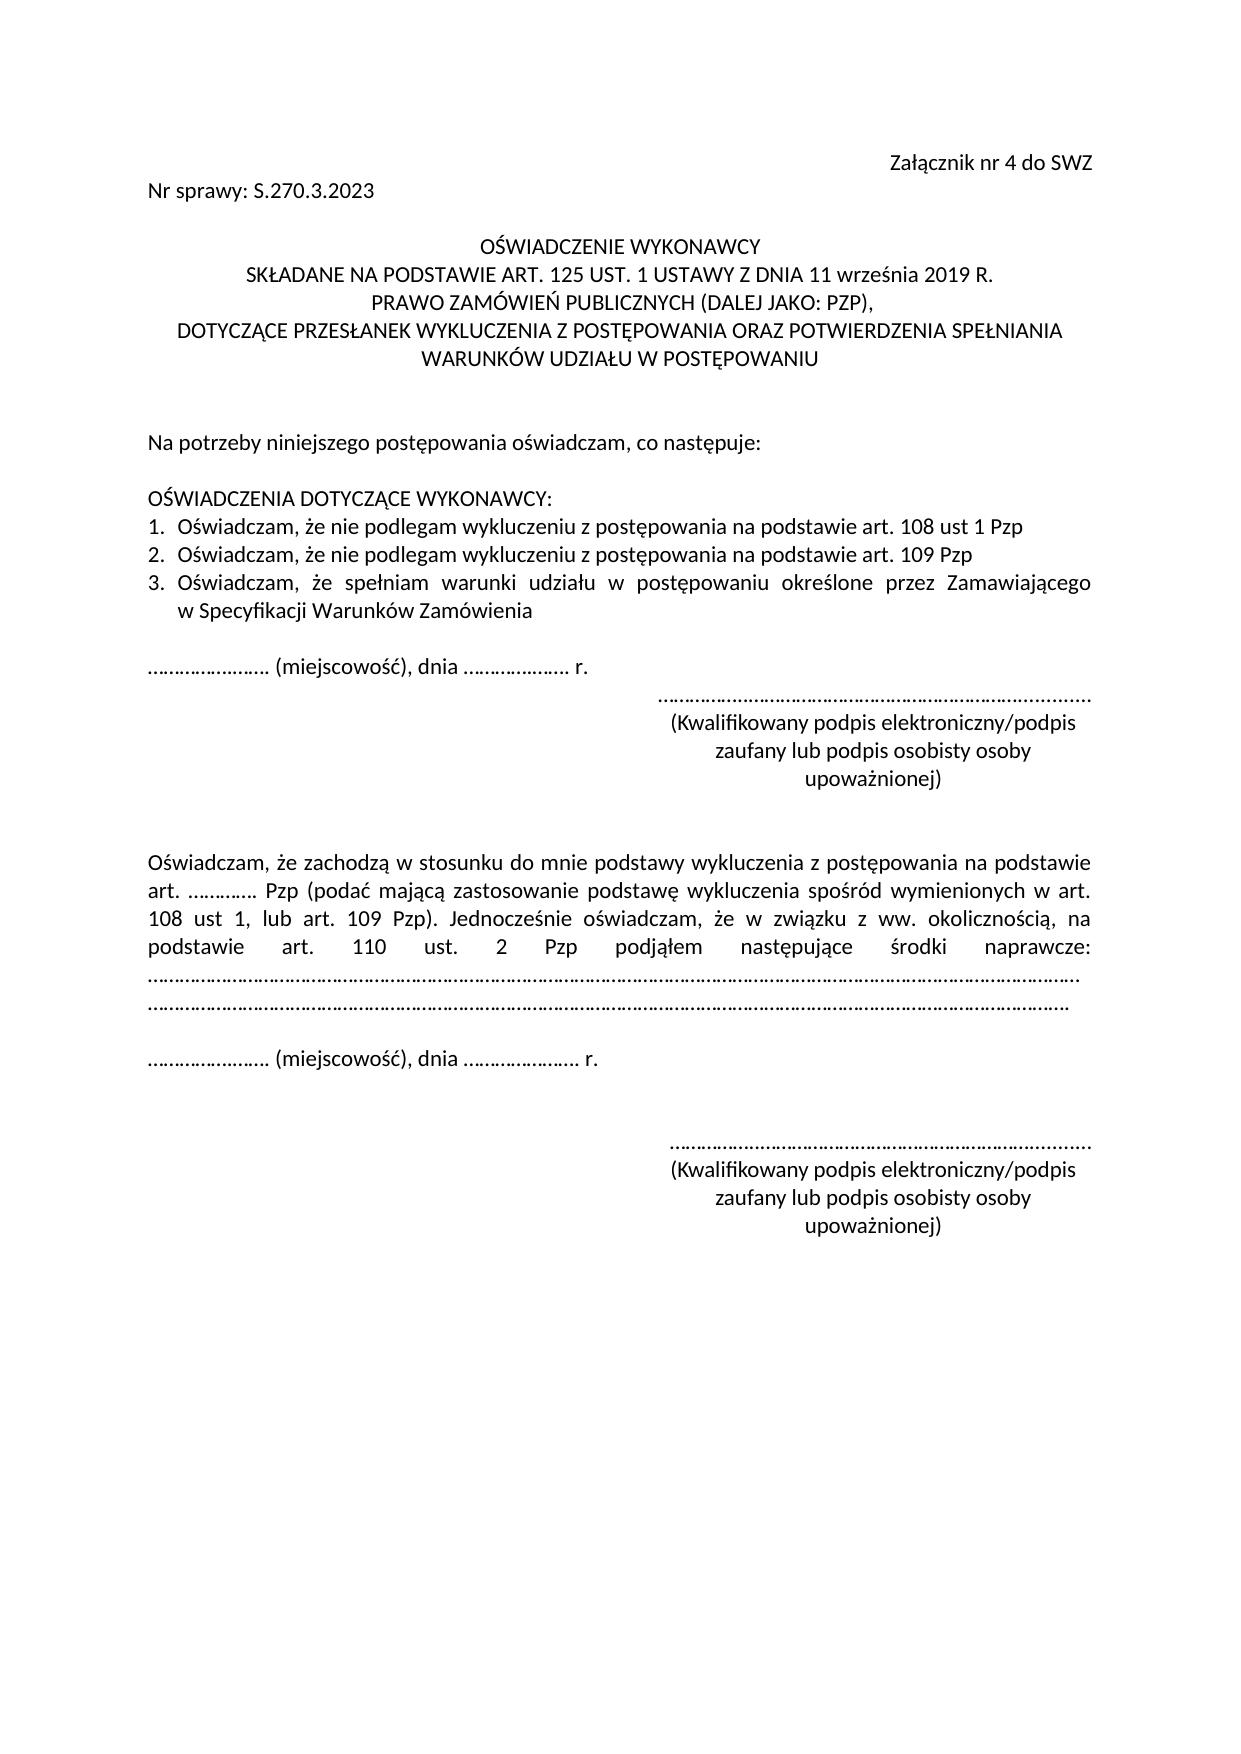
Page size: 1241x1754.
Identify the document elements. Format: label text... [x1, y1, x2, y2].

text OŚWIADCZENIE WYKONAWCY [148, 232, 1092, 260]
list Oświadczam, że nie podlegam wykluczeniu z postępowania na podstawie art. 109 Pzp [148, 540, 1092, 568]
list Oświadczam, że nie podlegam wykluczeniu z postępowania na podstawie art. 108 ust 1 Pzp [148, 512, 1092, 540]
text SKŁADANE NA PODSTAWIE ART. 125 UST. 1 USTAWY Z DNIA 11 września 2019 R. [148, 260, 1092, 288]
text …………….……. (miejscowość), dnia ………….……. r. [148, 652, 1092, 680]
text …………….……. (miejscowość), dnia …………………. r. [148, 1044, 1092, 1072]
text DOTYCZĄCE PRZESŁANEK WYKLUCZENIA Z POSTĘPOWANIA ORAZ POTWIERDZENIA SPEŁNIANIA WARUNKÓW UDZIAŁU W POSTĘPOWANIU [148, 316, 1092, 372]
text ……………..……………………………………………............. [654, 680, 1092, 708]
text (Kwalifikowany podpis elektroniczny/podpis zaufany lub podpis osobisty osoby upoważnionej) [654, 708, 1092, 792]
text Nr sprawy: S.270.3.2023 [148, 176, 1092, 204]
text OŚWIADCZENIA DOTYCZĄCE WYKONAWCY: [148, 484, 1092, 512]
list Oświadczam, że spełniam warunki udziału w postępowaniu określone przez Zamawiającego w Specyfikacji Warunków Zamówienia [148, 568, 1092, 624]
text Oświadczam, że zachodzą w stosunku do mnie podstawy wykluczenia z postępowania na podstawie art. …………. Pzp (podać mającą zastosowanie podstawę wykluczenia spośród wymienionych w art. 108 ust 1, lub art. 109 Pzp). Jednocześnie oświadczam, że w związku z ww. okolicznością, na podstawie art. 110 ust. 2 Pzp podjąłem następujące środki naprawcze: ………………………………………………………………………………………………………………………………………………………………………………………………………………………………………………………………………………………………………………………. [148, 848, 1092, 1016]
text Na potrzeby niniejszego postępowania oświadczam, co następuje: [148, 428, 1092, 456]
subtitle Załącznik nr 4 do SWZ [148, 148, 1092, 176]
text (Kwalifikowany podpis elektroniczny/podpis zaufany lub podpis osobisty osoby upoważnionej) [654, 1155, 1092, 1239]
text PRAWO ZAMÓWIEŃ PUBLICZNYCH (DALEJ JAKO: PZP), [148, 288, 1092, 316]
text ……………..……………………………………………........... [654, 1100, 1092, 1155]
